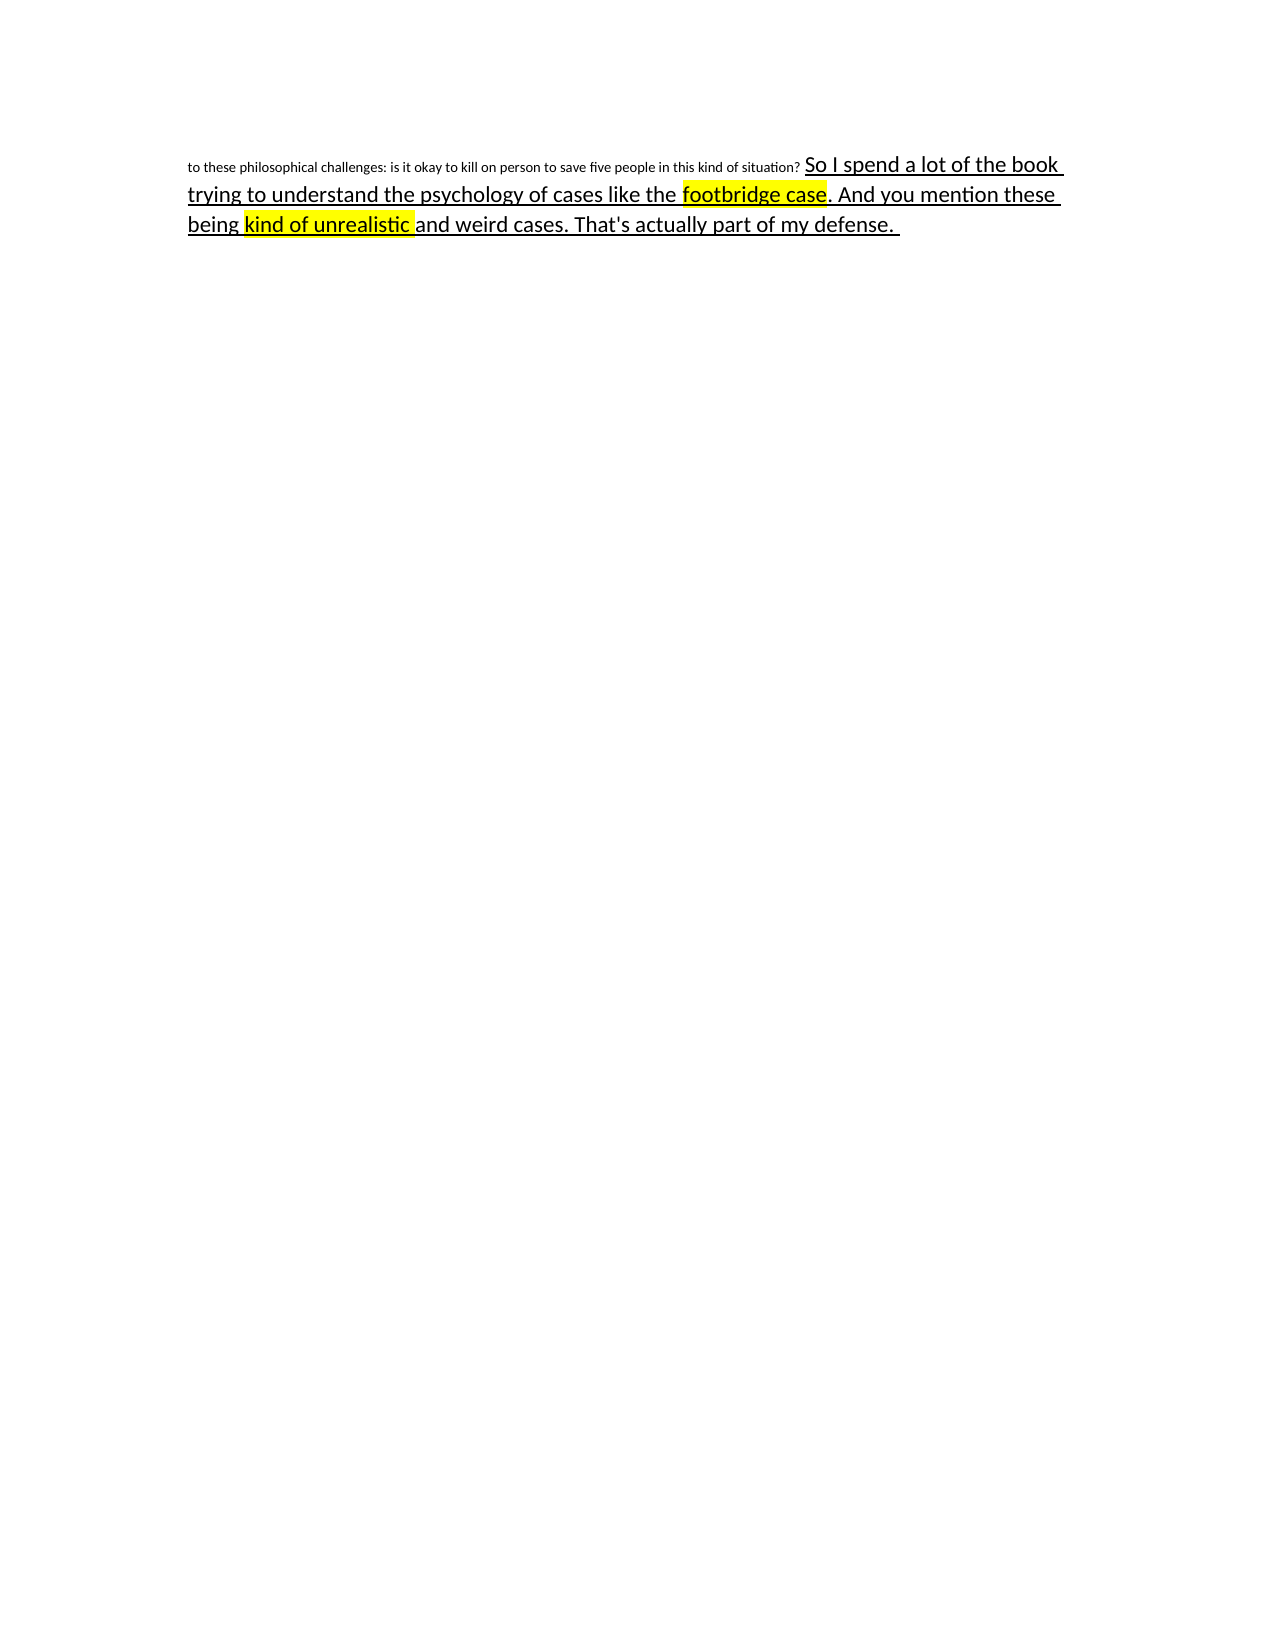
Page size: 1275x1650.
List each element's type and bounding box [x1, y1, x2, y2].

text [187, 150, 1087, 238]
